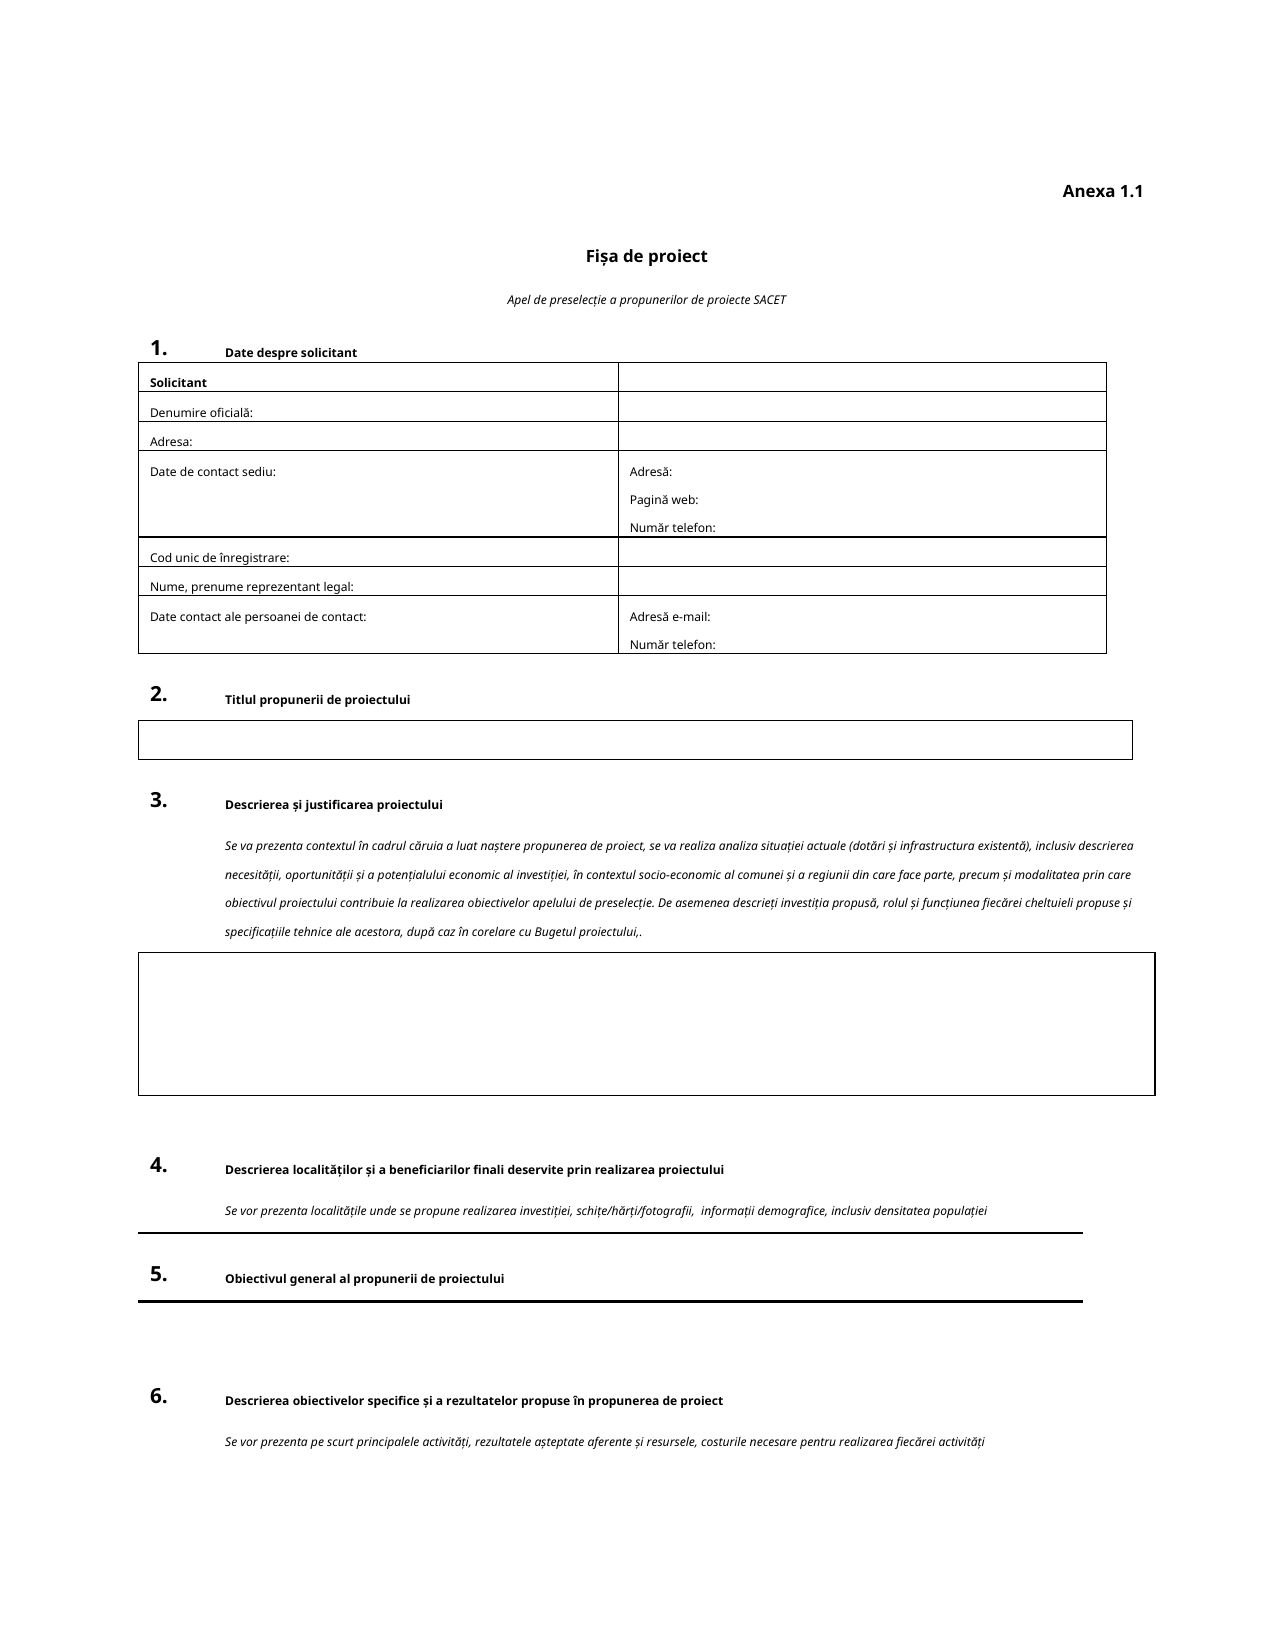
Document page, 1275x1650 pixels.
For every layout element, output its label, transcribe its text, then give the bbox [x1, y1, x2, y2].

text Se va prezenta contextul în cadrul căruia a luat naștere propunerea de proiect, se va realiza analiza situației actuale (dotări și infrastructura existentă), inclusiv descrierea necesității, oportunității şi a potenţialului economic al investiţiei, în contextul socio-economic al comunei și a regiunii din care face parte, precum și modalitatea prin care obiectivul proiectului contribuie la realizarea obiectivelor apelului de preselecție. De asemenea descrieți investiția propusă, rolul și funcțiunea fiecărei cheltuieli propuse și specificațiile tehnice ale acestora, după caz în corelare cu Bugetul proiectului,. [225, 826, 1144, 940]
table_cell Date contact ale persoanei de contact: [139, 596, 618, 653]
text Se vor prezenta localitățile unde se propune realizarea investiției, schițe/hărți/fotografii, informații demografice, inclusiv densitatea populației [225, 1191, 1144, 1219]
subtitle Descrierea localităților și a beneficiarilor finali deservite prin realizarea proiectului [150, 1150, 1144, 1178]
text Apel de preselecție a propunerilor de proiecte SACET [150, 279, 1144, 308]
table_cell Cod unic de înregistrare: [139, 538, 618, 566]
table_cell [619, 567, 1106, 595]
table_cell Nume, prenume reprezentant legal: [139, 567, 618, 595]
text Se vor prezenta pe scurt principalele activități, rezultatele așteptate aferente și resursele, costurile necesare pentru realizarea fiecărei activități [225, 1422, 1144, 1450]
table_cell [619, 538, 1106, 566]
table_cell Date de contact sediu: [139, 451, 618, 536]
subtitle Fișa de proiect [150, 227, 1144, 267]
table_cell Adresa: [139, 422, 618, 450]
subtitle Anexa 1.1 [150, 162, 1144, 202]
table_header [619, 363, 1106, 391]
table_header Solicitant [139, 363, 618, 391]
table_header [139, 953, 1154, 1095]
table_header [139, 721, 1132, 759]
subtitle Titlul propunerii de proiectului [150, 679, 1144, 708]
table_cell Adresă: Pagină web: Număr telefon: [619, 451, 1106, 536]
subtitle Descrierea și justificarea proiectului [150, 785, 1144, 813]
table_cell [619, 422, 1106, 450]
table_cell Denumire oficială: [139, 392, 618, 421]
table_cell Adresă e-mail: Număr telefon: [619, 596, 1106, 653]
subtitle Obiectivul general al propunerii de proiectului [150, 1259, 1144, 1288]
subtitle Descrierea obiectivelor specifice și a rezultatelor propuse în propunerea de proiect [150, 1381, 1144, 1409]
subtitle Date despre solicitant [150, 333, 1144, 362]
table_cell [619, 392, 1106, 421]
